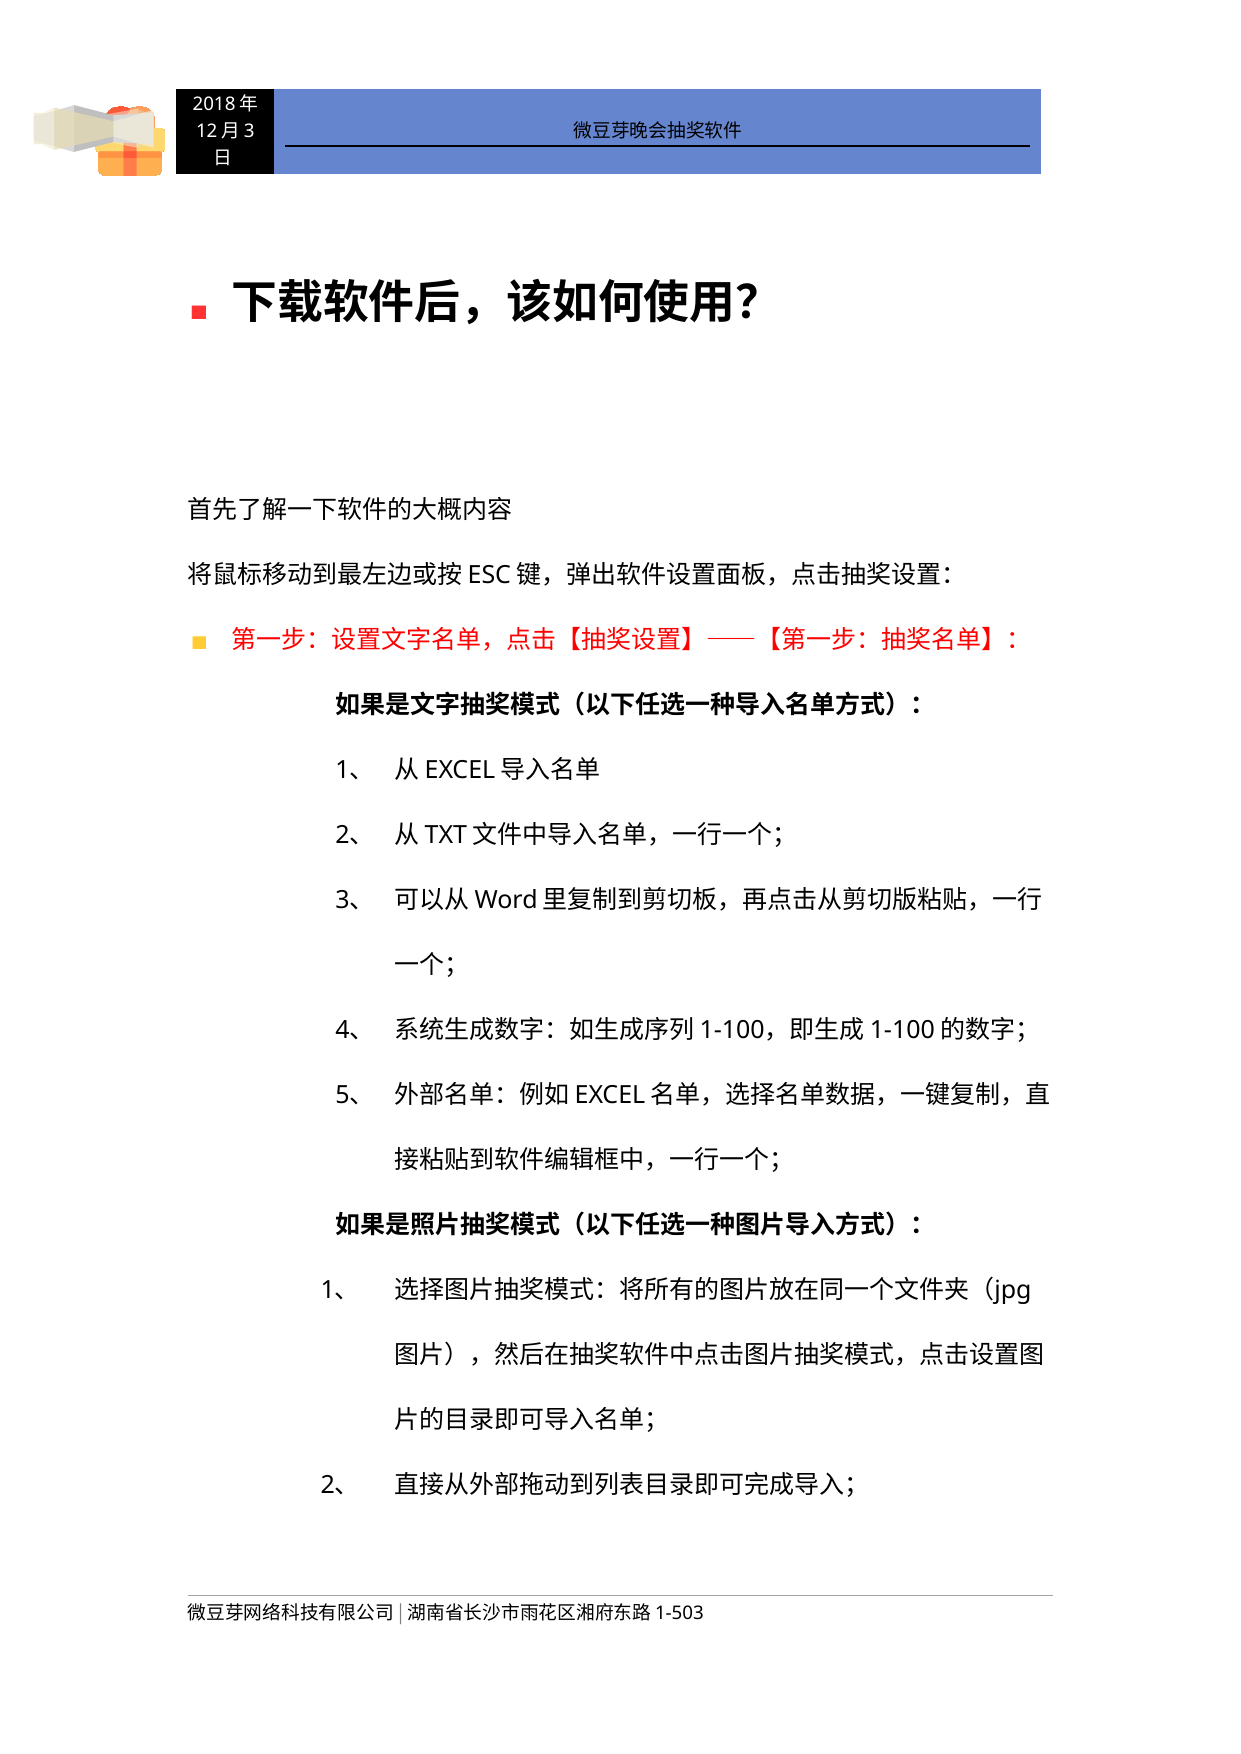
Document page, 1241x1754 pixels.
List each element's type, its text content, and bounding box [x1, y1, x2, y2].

list 外部名单：例如EXCEL名单，选择名单数据，一键复制，直接粘贴到软件编辑框中，一行一个； [335, 1060, 1053, 1190]
subtitle 第一步：设置文字名单，点击【抽奖设置】——【第一步：抽奖名单】： [187, 605, 1053, 670]
subtitle 下载软件后，该如何使用？ [187, 250, 1053, 347]
list 系统生成数字：如生成序列1-100，即生成1-100的数字； [335, 995, 1053, 1060]
text 如果是照片抽奖模式（以下任选一种图片导入方式）： [187, 1190, 1053, 1255]
list 可以从Word里复制到剪切板，再点击从剪切版粘贴，一行一个； [335, 865, 1053, 995]
list 从TXT文件中导入名单，一行一个； [335, 800, 1053, 865]
list 选择图片抽奖模式：将所有的图片放在同一个文件夹（jpg图片），然后在抽奖软件中点击图片抽奖模式，点击设置图片的目录即可导入名单； [320, 1255, 1053, 1450]
list 直接从外部拖动到列表目录即可完成导入； [320, 1450, 1053, 1515]
picture [188, 632, 206, 649]
picture [93, 104, 166, 177]
text 首先了解一下软件的大概内容 [187, 475, 1053, 540]
list 从EXCEL导入名单 [335, 735, 1053, 800]
picture [188, 302, 206, 319]
text 如果是文字抽奖模式（以下任选一种导入名单方式）： [187, 670, 1053, 735]
text 将鼠标移动到最左边或按ESC键，弹出软件设置面板，点击抽奖设置： [187, 540, 1053, 605]
